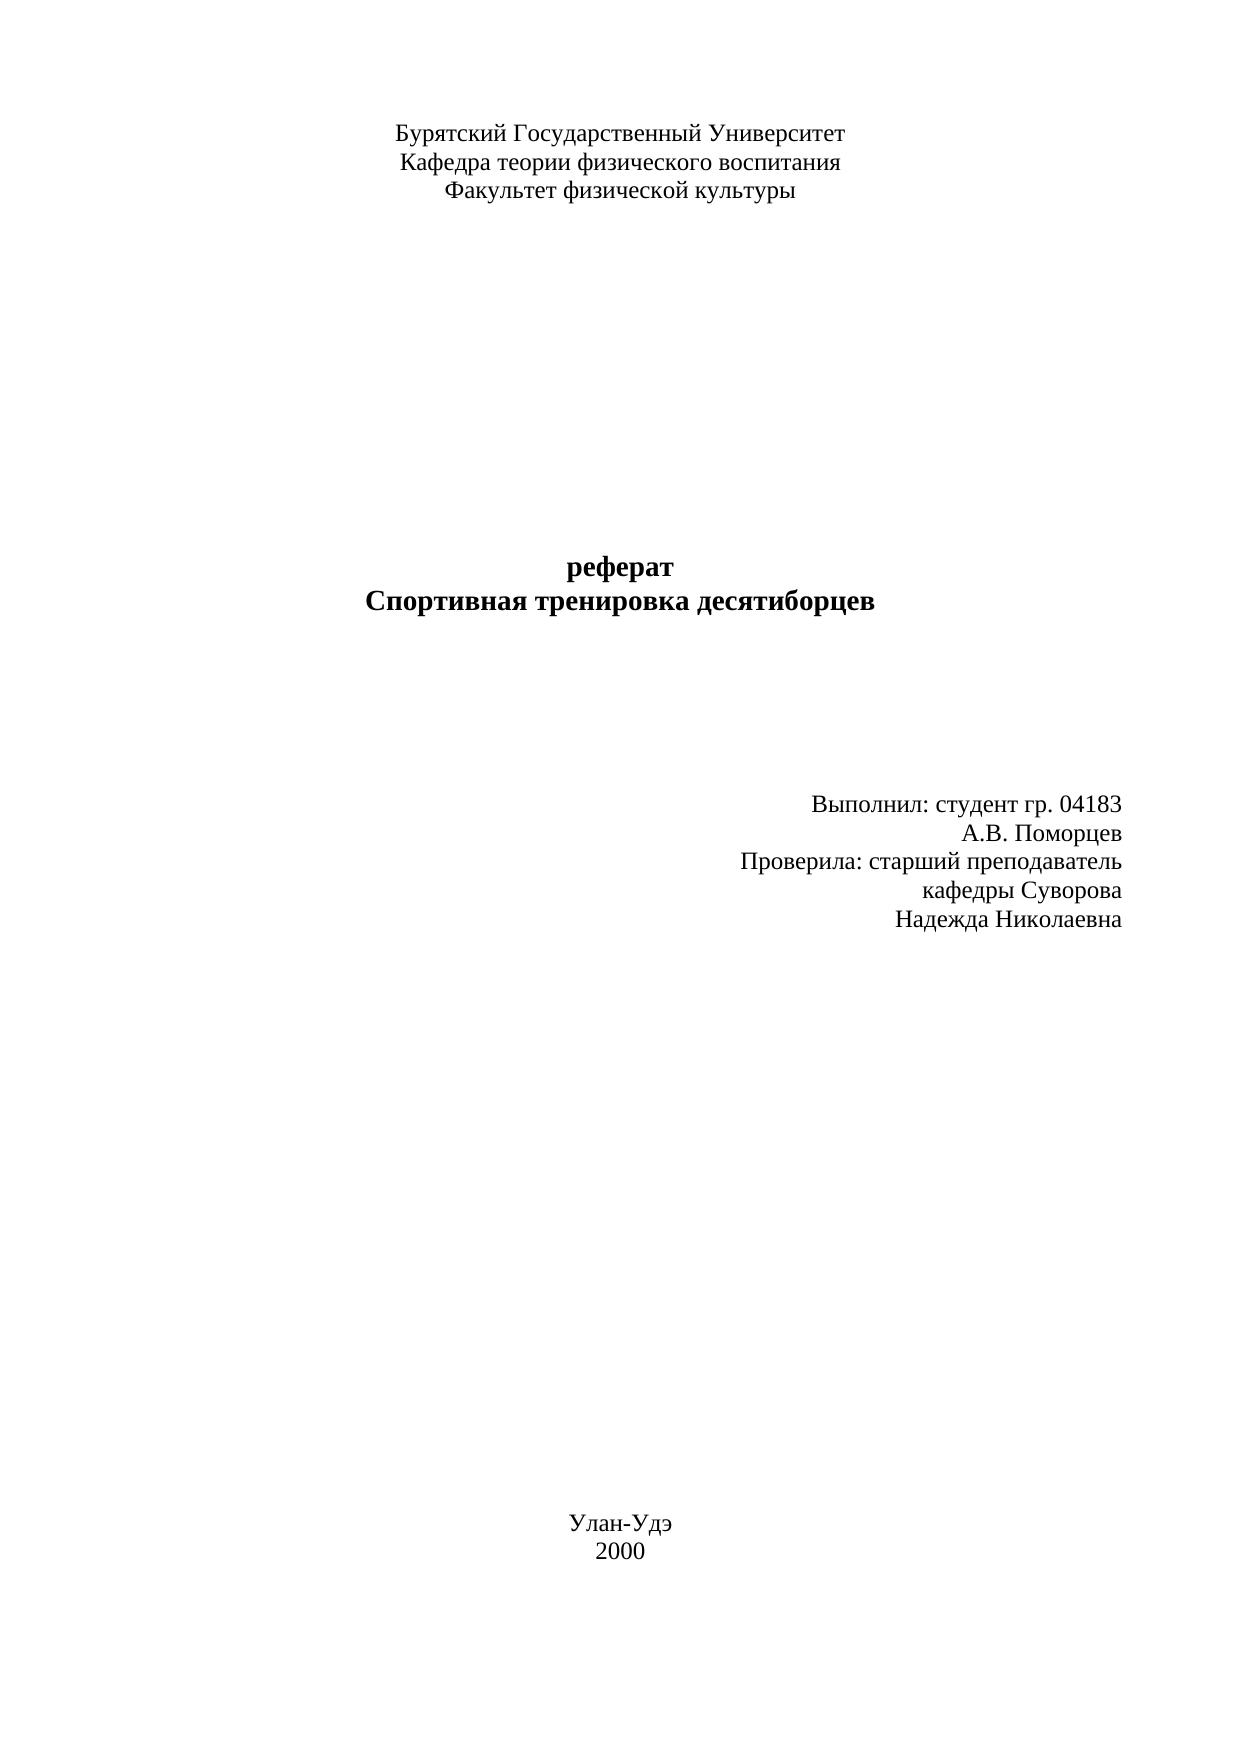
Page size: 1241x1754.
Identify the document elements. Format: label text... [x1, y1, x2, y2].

text Проверила: старший преподаватель [118, 846, 1122, 875]
text Надежда Николаевна [118, 904, 1122, 933]
text Улан-Удэ [118, 1508, 1122, 1536]
text Кафедра теории физического воспитания [118, 147, 1122, 176]
text А.В. Поморцев [118, 818, 1122, 846]
text Факультет физической культуры [118, 176, 1122, 204]
text Выполнил: студент гр. 04183 [118, 789, 1122, 818]
text 2000 [118, 1536, 1122, 1565]
text Бурятский Государственный Университет [118, 118, 1122, 147]
text реферат [118, 549, 1122, 583]
text кафедры Суворова [118, 875, 1122, 904]
text Спортивная тренировка десятиборцев [118, 583, 1122, 616]
